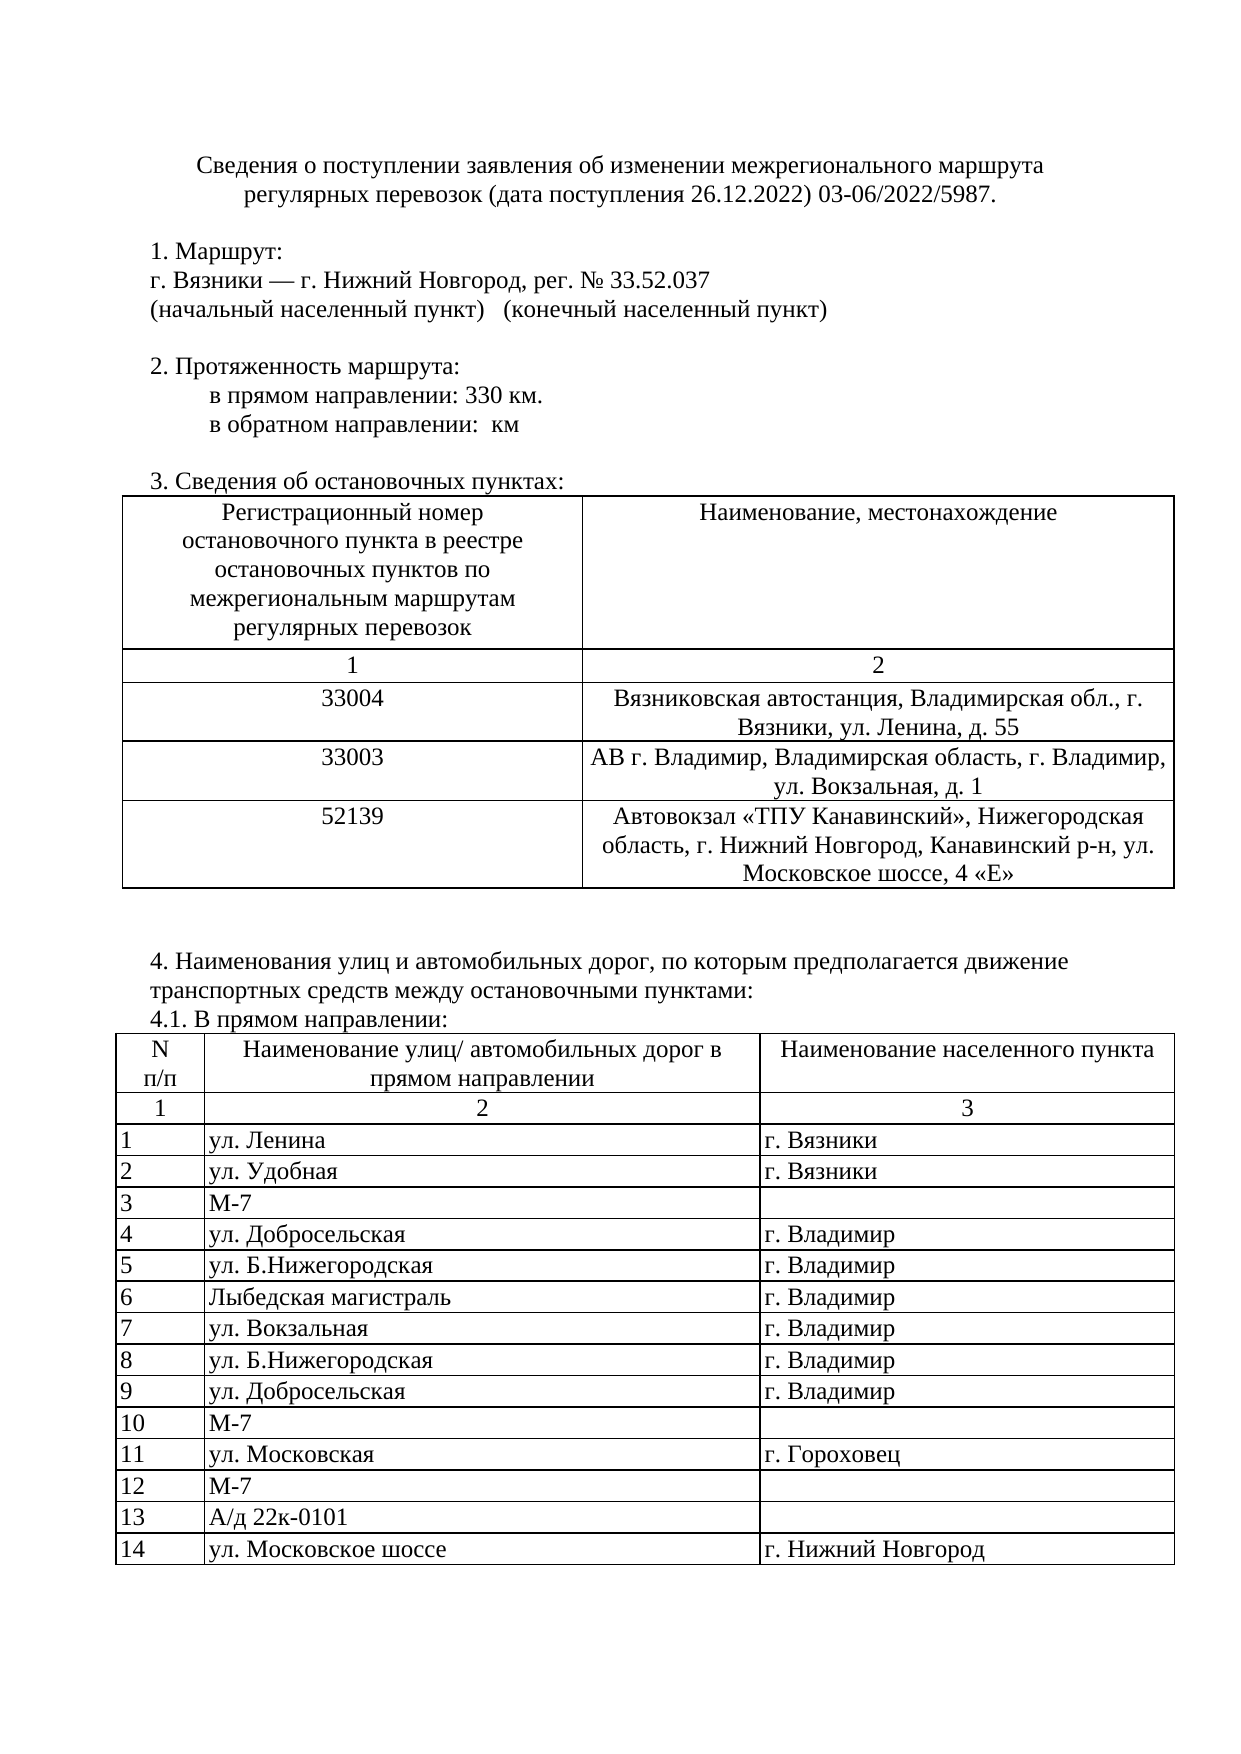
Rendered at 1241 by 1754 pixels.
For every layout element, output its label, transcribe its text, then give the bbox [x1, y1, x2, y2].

table_cell 4 [117, 1219, 204, 1249]
table_cell М-7 [205, 1408, 759, 1438]
table_cell 7 [117, 1313, 204, 1343]
table_cell г. Гороховец [761, 1439, 1174, 1469]
text 1. Маршрут: [150, 236, 1090, 265]
table_cell 2 [583, 650, 1173, 681]
table_cell 33003 [123, 742, 582, 799]
table_cell ул. Московское шоссе [205, 1534, 759, 1563]
table_cell 1 [123, 650, 582, 681]
table_cell 52139 [123, 801, 582, 887]
table_cell г. Владимир [761, 1219, 1174, 1249]
table_cell ул. Б.Нижегородская [205, 1251, 759, 1280]
table_cell Вязниковская автостанция, Владимирская обл., г. Вязники, ул. Ленина, д. 55 [583, 683, 1173, 740]
table_cell Автовокзал «ТПУ Канавинский», Нижегородская область, г. Нижний Новгород, Канавинский р-н, ул. Московское шоссе, 4 «Е» [583, 801, 1173, 887]
table_header Наименование, местонахождение [583, 497, 1173, 648]
text 2. Протяженность маршрута: [150, 351, 1090, 380]
table_cell ул. Добросельская [205, 1219, 759, 1249]
table_cell [761, 1471, 1174, 1501]
table_cell ул. Добросельская [205, 1376, 759, 1406]
text г. Вязники — г. Нижний Новгород, рег. № 33.52.037 [150, 265, 1090, 294]
table_cell АВ г. Владимир, Владимирская область, г. Владимир, ул. Вокзальная, д. 1 [583, 742, 1173, 799]
table_cell 3 [761, 1093, 1174, 1123]
table_cell 12 [117, 1471, 204, 1501]
table_cell г. Владимир [761, 1282, 1174, 1312]
table_cell 1 [117, 1093, 204, 1123]
text Сведения о поступлении заявления об изменении межрегионального маршрута регулярных перевозок (дата поступления 26.12.2022) 03-06/2022/5987. [150, 150, 1090, 207]
table_header N п/п [117, 1034, 204, 1092]
text в прямом направлении: 330 км. [150, 380, 1090, 409]
table_cell М-7 [205, 1188, 759, 1217]
table_cell г. Владимир [761, 1251, 1174, 1280]
table_header Наименование улиц/ автомобильных дорог в прямом направлении [205, 1034, 759, 1092]
table_cell ул. Б.Нижегородская [205, 1345, 759, 1375]
table_cell М-7 [205, 1471, 759, 1501]
table_cell ул. Удобная [205, 1156, 759, 1186]
table_cell г. Владимир [761, 1345, 1174, 1375]
table_cell 8 [117, 1345, 204, 1375]
text 3. Сведения об остановочных пунктах: [150, 466, 1090, 495]
table_cell г. Владимир [761, 1313, 1174, 1343]
table_cell 9 [117, 1376, 204, 1406]
table_cell 3 [117, 1188, 204, 1217]
table_cell г. Нижний Новгород [761, 1534, 1174, 1563]
text (начальный населенный пункт) (конечный населенный пункт) [150, 294, 1090, 322]
table_cell 1 [117, 1125, 204, 1154]
text в обратном направлении: км [150, 409, 1090, 437]
table_header Наименование населенного пункта [761, 1034, 1174, 1092]
table_cell 5 [117, 1251, 204, 1280]
table_cell 11 [117, 1439, 204, 1469]
table_cell ул. Вокзальная [205, 1313, 759, 1343]
table_cell 2 [117, 1156, 204, 1186]
table_cell ул. Ленина [205, 1125, 759, 1154]
table_cell г. Вязники [761, 1156, 1174, 1186]
table_cell 2 [205, 1093, 759, 1123]
table_cell ул. Московская [205, 1439, 759, 1469]
table_cell 33004 [123, 683, 582, 740]
table_cell Лыбедская магистраль [205, 1282, 759, 1312]
table_cell г. Владимир [761, 1376, 1174, 1406]
table_cell А/д 22к-0101 [205, 1502, 759, 1532]
table_cell 6 [117, 1282, 204, 1312]
table_cell [761, 1408, 1174, 1438]
table_cell г. Вязники [761, 1125, 1174, 1154]
table_cell [761, 1502, 1174, 1532]
table_cell [761, 1188, 1174, 1217]
table_cell 14 [117, 1534, 204, 1563]
text 4.1. В прямом направлении: [150, 1004, 1090, 1033]
table_header Регистрационный номер остановочного пункта в реестре остановочных пунктов по межрегиональным маршрутам регулярных перевозок [123, 497, 582, 648]
table_cell 13 [117, 1502, 204, 1532]
text 4. Наименования улиц и автомобильных дорог, по которым предполагается движение транспортных средств между остановочными пунктами: [150, 946, 1090, 1004]
table_cell 10 [117, 1408, 204, 1438]
